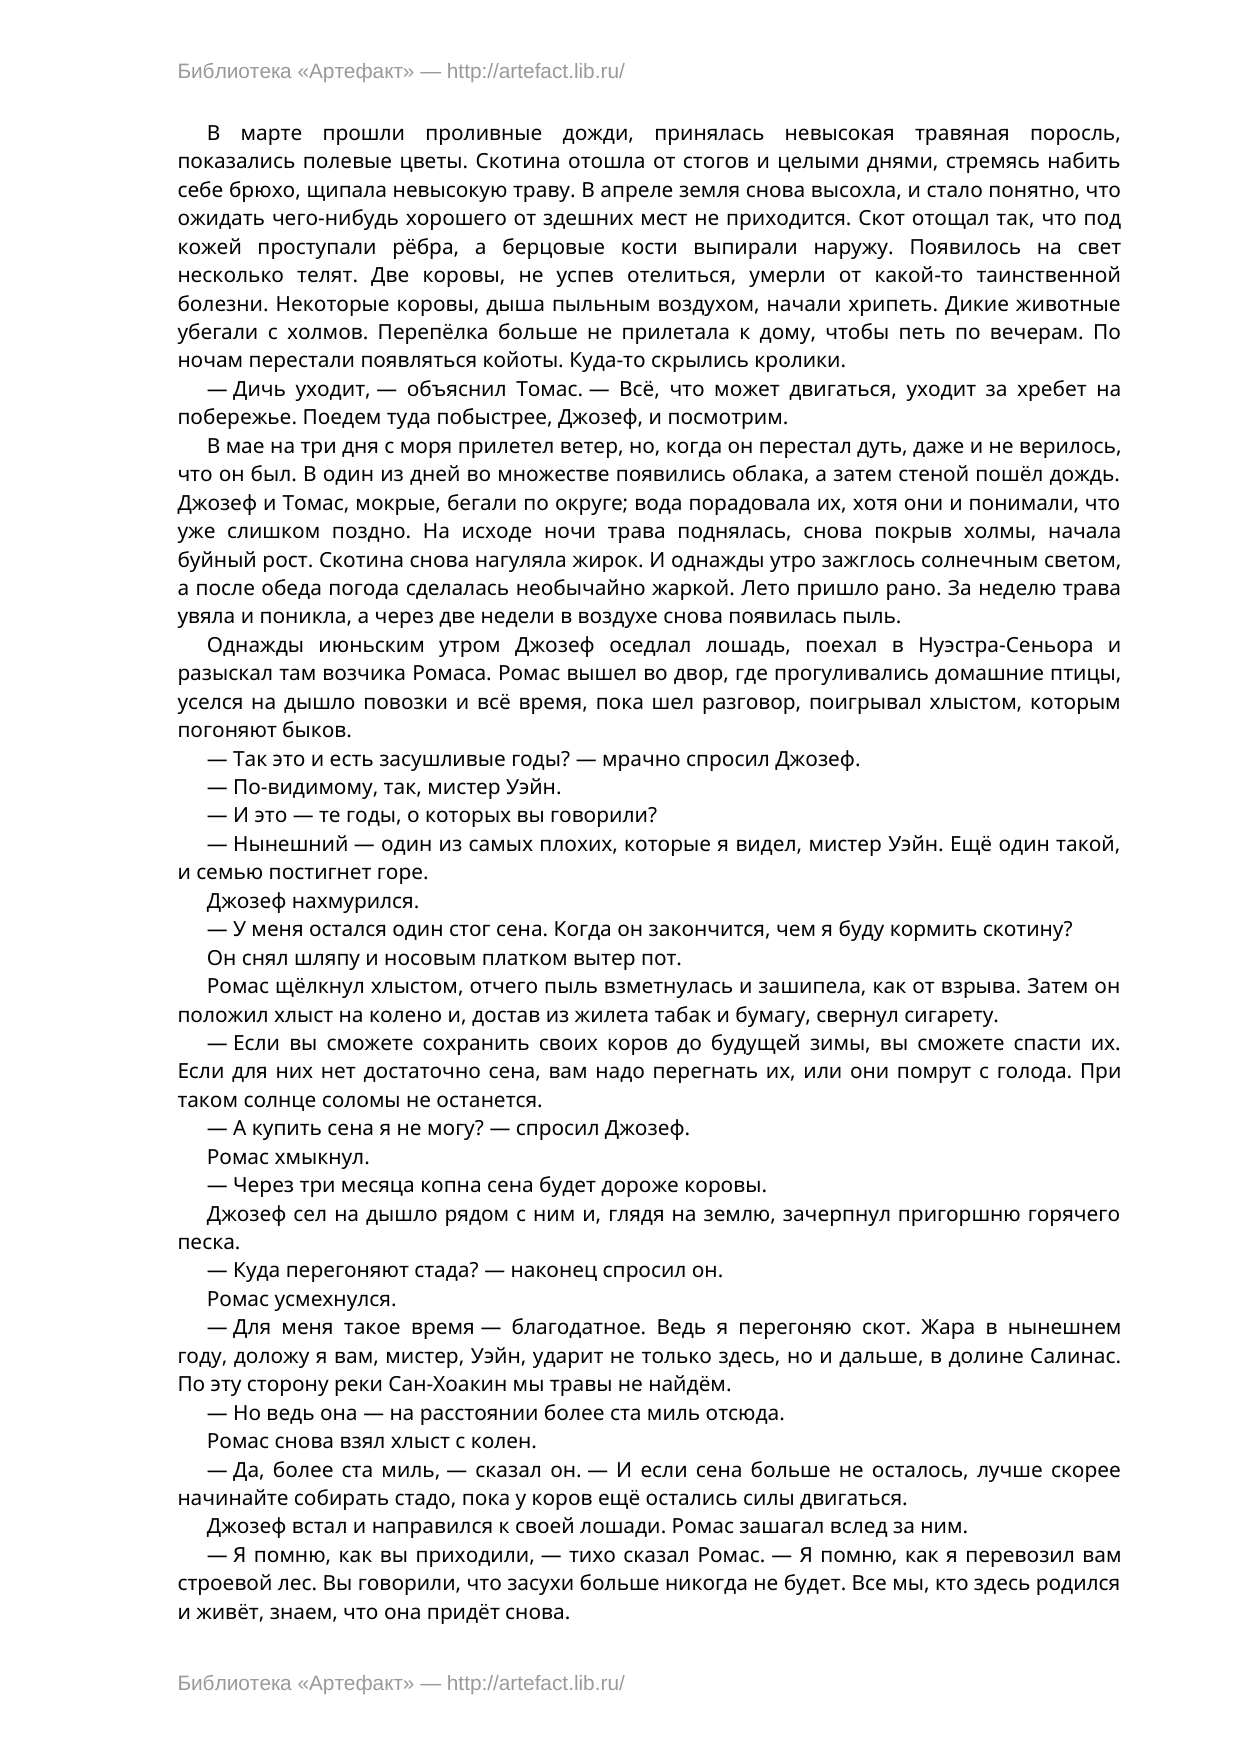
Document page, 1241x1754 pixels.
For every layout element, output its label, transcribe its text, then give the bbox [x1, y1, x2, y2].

text Ромас щёлкнул хлыстом, отчего пыль взметнулась и зашипела, как от взрыва. Затем он положил хлыст на колено и, достав из жилета табак и бумагу, свернул сигарету. [177, 971, 1122, 1028]
text — Нынешний — один из самых плохих, которые я видел, мистер Уэйн. Ещё один такой, и семью постигнет горе. [177, 829, 1122, 886]
text — По-видимому, так, мистер Уэйн. [177, 772, 1122, 801]
text — А купить сена я не могу? — спросил Джозеф. [177, 1113, 1122, 1142]
text — Для меня такое время — благодатное. Ведь я перегоняю скот. Жара в нынешнем году, доложу я вам, мистер, Уэйн, ударит не только здесь, но и дальше, в долине Салинас. По эту сторону реки Сан-Хоакин мы травы не найдём. [177, 1312, 1122, 1398]
text Однажды июньским утром Джозеф оседлал лошадь, поехал в Нуэстра-Сеньора и разыскал там возчика Ромаса. Ромас вышел во двор, где прогуливались домашние птицы, уселся на дышло повозки и всё время, пока шел разговор, поигрывал хлыстом, которым погоняют быков. [177, 630, 1122, 744]
text — Да, более ста миль, — сказал он. — И если сена больше не осталось, лучше скорее начинайте собирать стадо, пока у коров ещё остались силы двигаться. [177, 1455, 1122, 1512]
text Джозеф встал и направился к своей лошади. Ромас зашагал вслед за ним. [177, 1512, 1122, 1540]
text Ромас снова взял хлыст с колен. [177, 1426, 1122, 1455]
text Ромас хмыкнул. [177, 1142, 1122, 1170]
text — И это — те годы, о которых вы говорили? [177, 801, 1122, 829]
text В мае на три дня с моря прилетел ветер, но, когда он перестал дуть, даже и не верилось, что он был. В один из дней во множестве появились облака, а затем стеной пошёл дождь. Джозеф и Томас, мокрые, бегали по округе; вода порадовала их, хотя они и понимали, что уже слишком поздно. На исходе ночи трава поднялась, снова покрыв холмы, начала буйный рост. Скотина снова нагуляла жирок. И однажды утро зажглось солнечным светом, а после обеда погода сделалась необычайно жаркой. Лето пришло рано. За неделю трава увяла и поникла, а через две недели в воздухе снова появилась пыль. [177, 431, 1122, 630]
text — Так это и есть засушливые годы? — мрачно спросил Джозеф. [177, 744, 1122, 772]
text Ромас усмехнулся. [177, 1284, 1122, 1312]
text — У меня остался один стог сена. Когда он закончится, чем я буду кормить скотину? [177, 914, 1122, 943]
text — Через три месяца копна сена будет дороже коровы. [177, 1170, 1122, 1199]
text Джозеф сел на дышло рядом с ним и, глядя на землю, зачерпнул пригоршню горячего песка. [177, 1199, 1122, 1256]
text — Куда перегоняют стада? — наконец спросил он. [177, 1256, 1122, 1284]
text Он снял шляпу и носовым платком вытер пот. [177, 943, 1122, 971]
text — Но ведь она — на расстоянии более ста миль отсюда. [177, 1398, 1122, 1426]
text — Дичь уходит, — объяснил Томас. — Всё, что может двигаться, уходит за хребет на побережье. Поедем туда побыстрее, Джозеф, и посмотрим. [177, 374, 1122, 431]
text — Я помню, как вы приходили, — тихо сказал Ромас. — Я помню, как я перевозил вам строевой лес. Вы говорили, что засухи больше никогда не будет. Все мы, кто здесь родился и живёт, знаем, что она придёт снова. [177, 1540, 1122, 1625]
text В марте прошли проливные дожди, принялась невысокая травяная поросль, показались полевые цветы. Скотина отошла от стогов и целыми днями, стремясь набить себе брюхо, щипала невысокую траву. В апреле земля снова высохла, и стало понятно, что ожидать чего-нибудь хорошего от здешних мест не приходится. Скот отощал так, что под кожей проступали рёбра, а берцовые кости выпирали наружу. Появилось на свет несколько телят. Две коровы, не успев отелиться, умерли от какой-то таинственной болезни. Некоторые коровы, дыша пыльным воздухом, начали хрипеть. Дикие животные убегали с холмов. Перепёлка больше не прилетала к дому, чтобы петь по вечерам. По ночам перестали появляться койоты. Куда-то скрылись кролики. [177, 118, 1122, 374]
text — Если вы сможете сохранить своих коров до будущей зимы, вы сможете спасти их. Если для них нет достаточно сена, вам надо перегнать их, или они помрут с голода. При таком солнце соломы не останется. [177, 1028, 1122, 1113]
text Джозеф нахмурился. [177, 886, 1122, 914]
